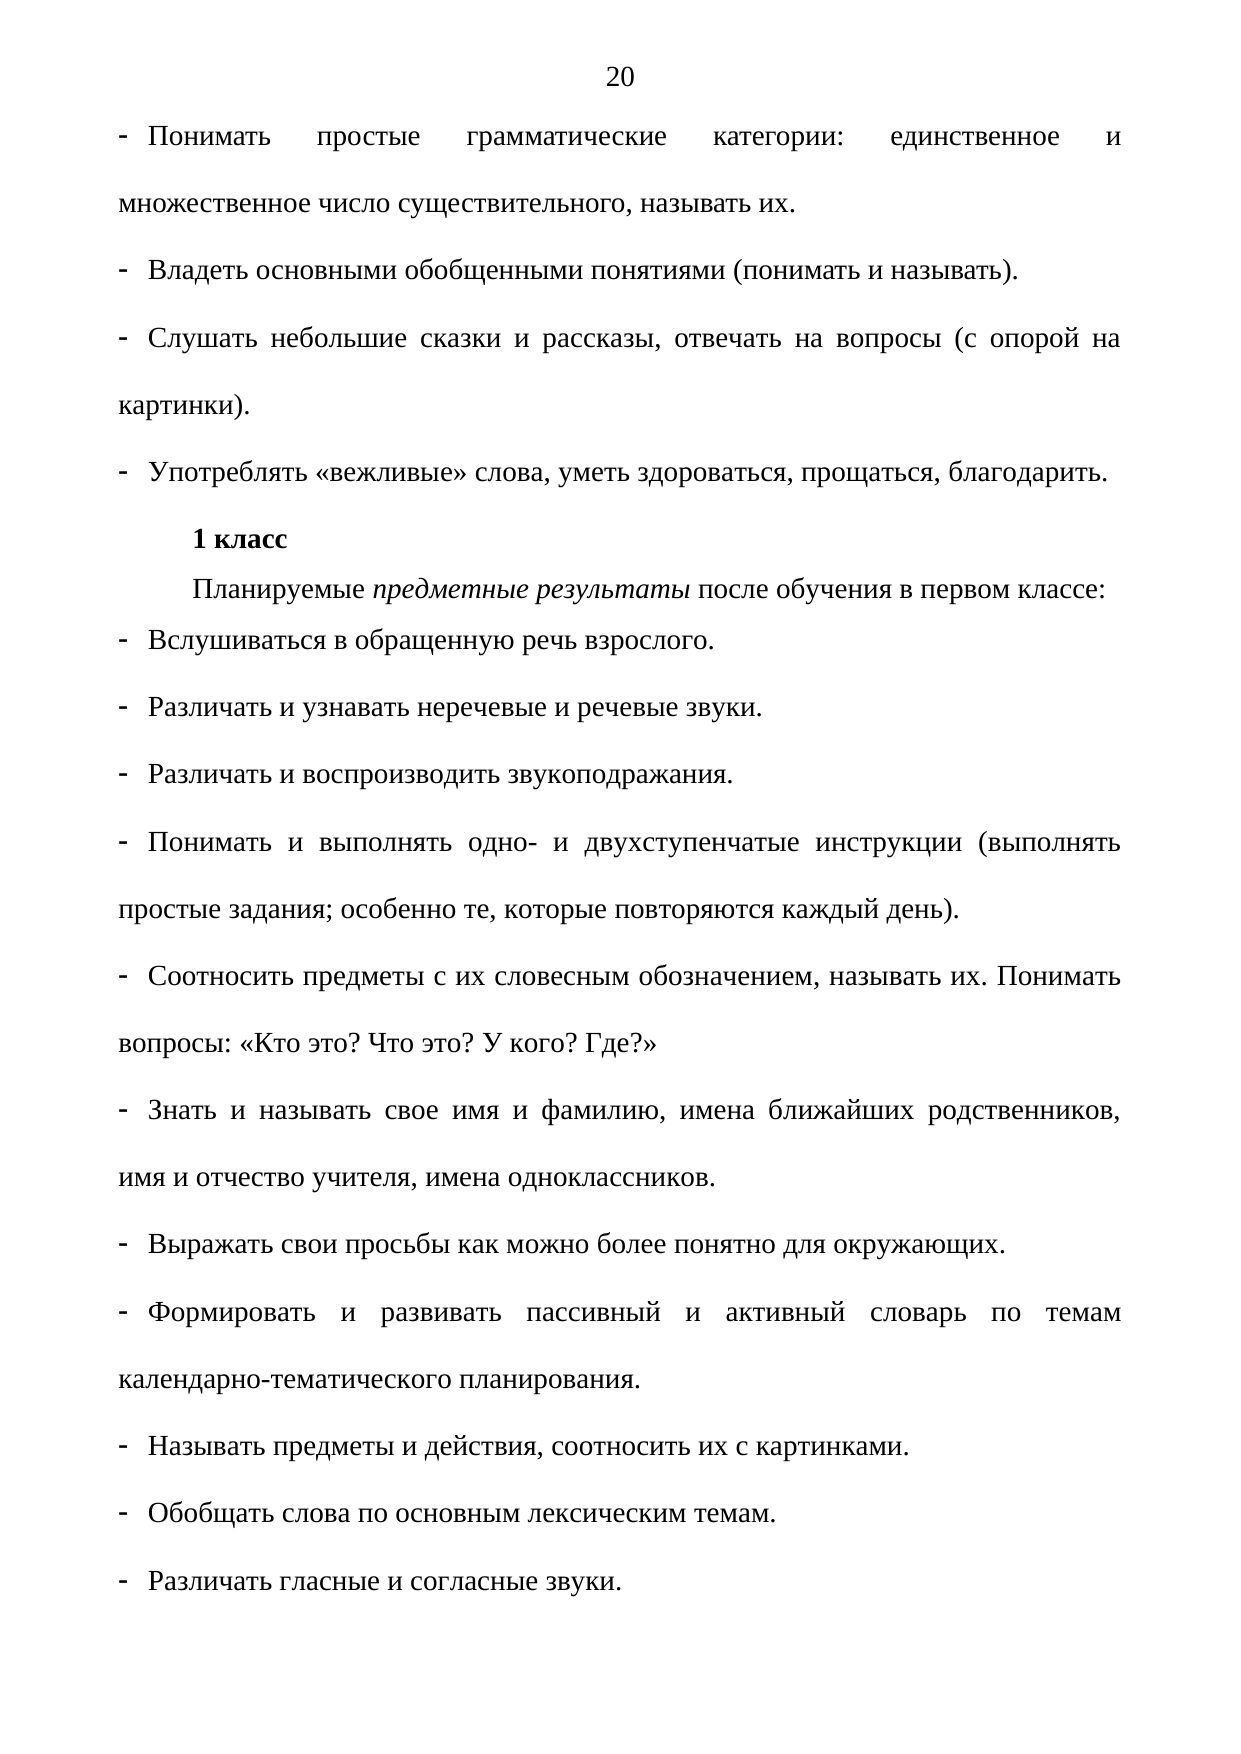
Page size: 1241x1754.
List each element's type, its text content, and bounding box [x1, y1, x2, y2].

list Различать гласные и согласные звуки. [118, 1563, 1122, 1596]
list Понимать и выполнять одно- и двухступенчатые инструкции (выполнять простые задания; особенно те, которые повторяются каждый день). [118, 824, 1122, 924]
list Различать и воспроизводить звукоподражания. [118, 756, 1122, 790]
list Обобщать слова по основным лексическим темам. [118, 1495, 1122, 1529]
list Употреблять «вежливые» слова, уметь здороваться, прощаться, благодарить. [118, 454, 1122, 488]
list Понимать простые грамматические категории: единственное и множественное число существительного, называть их. [118, 118, 1122, 219]
list Называть предметы и действия, соотносить их с картинками. [118, 1428, 1122, 1462]
text Планируемые предметные результаты после обучения в первом классе: [118, 572, 1122, 605]
list Владеть основными обобщенными понятиями (понимать и называть). [118, 252, 1122, 286]
list Различать и узнавать неречевые и речевые звуки. [118, 689, 1122, 723]
list Соотносить предметы с их словесным обозначением, называть их. Понимать вопросы: «Кто это? Что это? У кого? Где?» [118, 958, 1122, 1059]
list Знать и называть свое имя и фамилию, имена ближайших родственников, имя и отчество учителя, имена одноклассников. [118, 1092, 1122, 1193]
text 1 класс [118, 521, 1122, 555]
list Вслушиваться в обращенную речь взрослого. [118, 622, 1122, 656]
list Формировать и развивать пассивный и активный словарь по темам календарно-тематического планирования. [118, 1294, 1122, 1394]
list Слушать небольшие сказки и рассказы, отвечать на вопросы (с опорой на картинки). [118, 320, 1122, 420]
list Выражать свои просьбы как можно более понятно для окружающих. [118, 1227, 1122, 1260]
